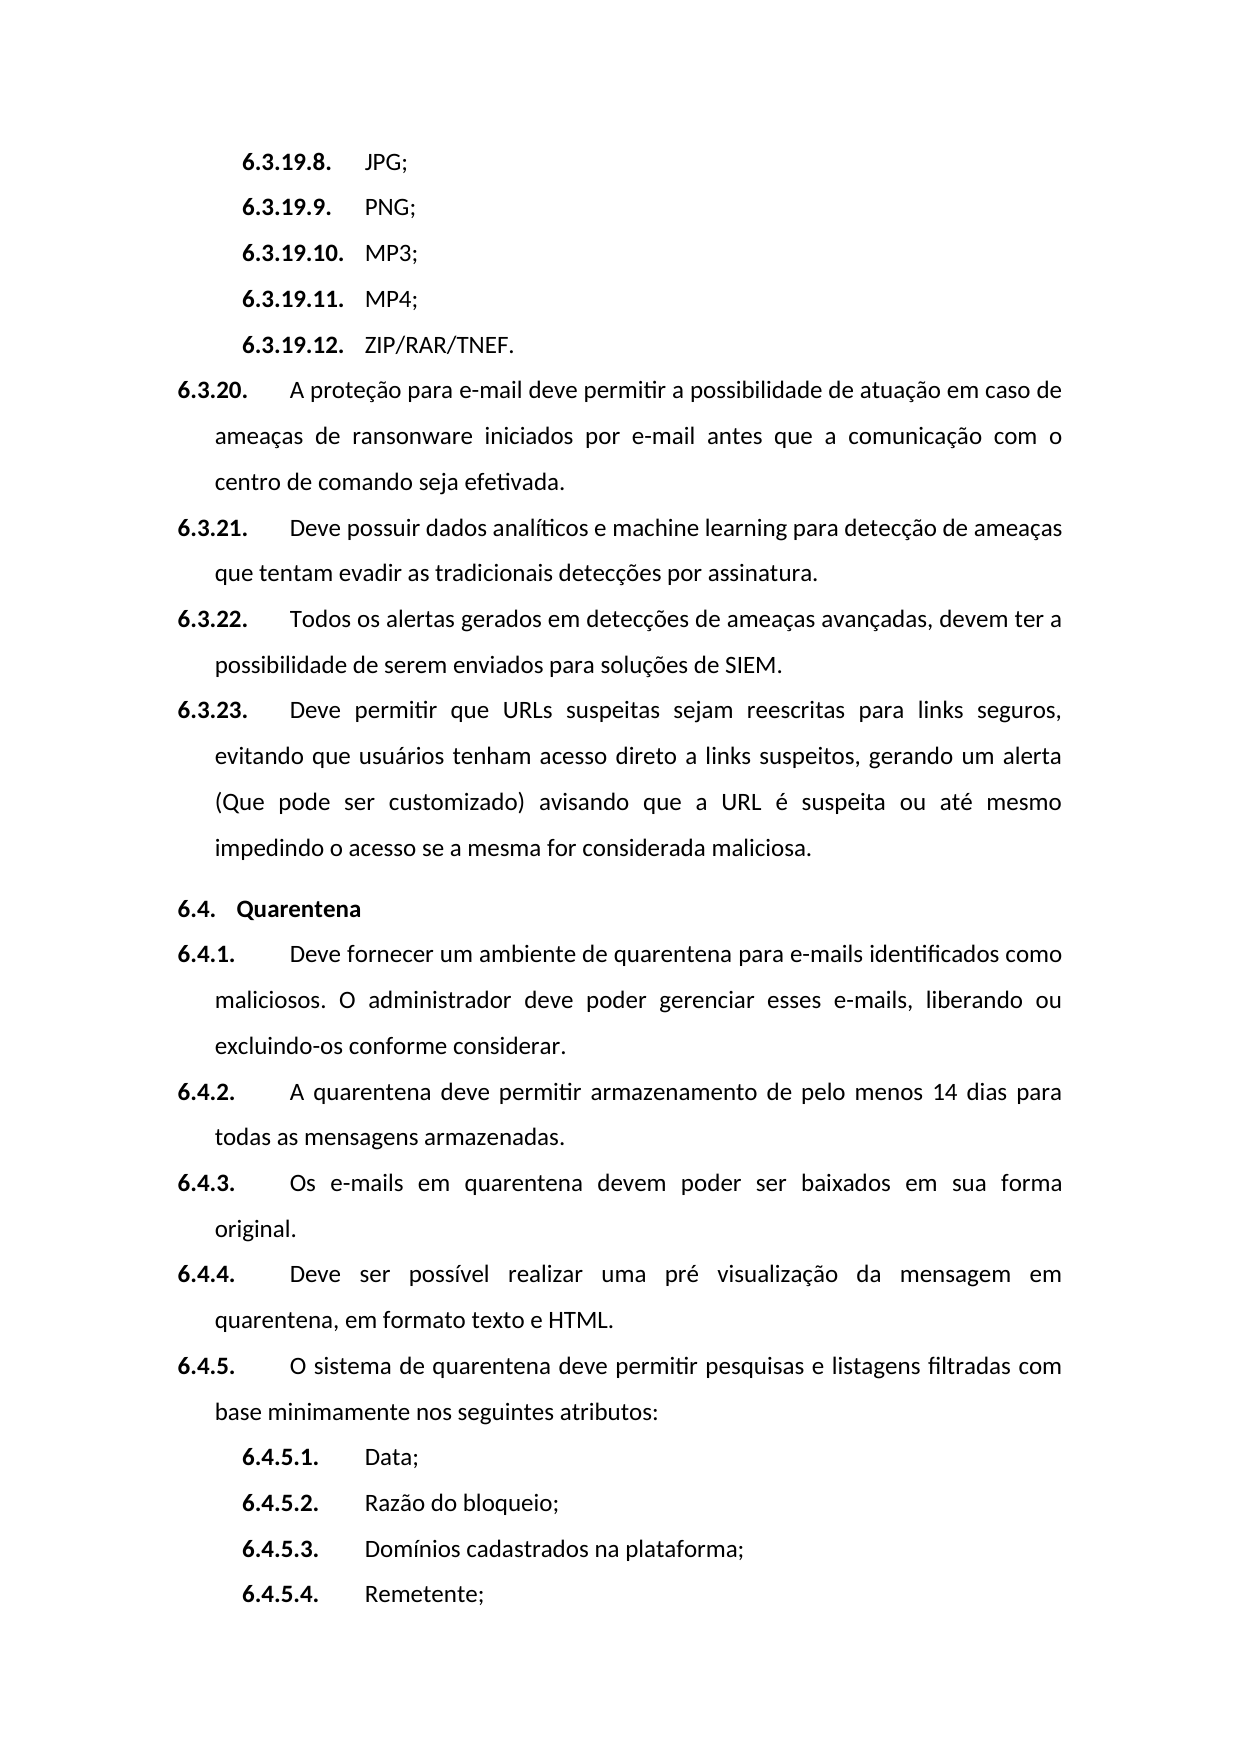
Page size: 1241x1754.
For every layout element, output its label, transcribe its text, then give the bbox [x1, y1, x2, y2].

list Deve ser possível realizar uma pré visualização da mensagem em quarentena, em formato texto e HTML. [177, 1258, 1063, 1335]
list O sistema de quarentena deve permitir pesquisas e listagens filtradas com base minimamente nos seguintes atributos: [177, 1350, 1063, 1426]
list Data; [242, 1441, 1063, 1472]
list Deve possuir dados analíticos e machine learning para detecção de ameaças que tentam evadir as tradicionais detecções por assinatura. [177, 512, 1063, 588]
list Razão do bloqueio; [242, 1487, 1063, 1518]
list Os e-mails em quarentena devem poder ser baixados em sua forma original. [177, 1167, 1063, 1243]
list Domínios cadastrados na plataforma; [242, 1533, 1063, 1563]
list MP3; [242, 237, 1063, 268]
list Todos os alertas gerados em detecções de ameaças avançadas, devem ter a possibilidade de serem enviados para soluções de SIEM. [177, 603, 1063, 679]
list Deve permitir que URLs suspeitas sejam reescritas para links seguros, evitando que usuários tenham acesso direto a links suspeitos, gerando um alerta (Que pode ser customizado) avisando que a URL é suspeita ou até mesmo impedindo o acesso se a mesma for considerada maliciosa. [177, 694, 1063, 862]
list Deve fornecer um ambiente de quarentena para e-mails identificados como maliciosos. O administrador deve poder gerenciar esses e-mails, liberando ou excluindo-os conforme considerar. [177, 938, 1063, 1060]
list A proteção para e-mail deve permitir a possibilidade de atuação em caso de ameaças de ransonware iniciados por e-mail antes que a comunicação com o centro de comando seja efetivada. [177, 374, 1063, 496]
subtitle Quarentena [177, 893, 1063, 923]
list PNG; [242, 192, 1063, 222]
list Remetente; [242, 1579, 1063, 1609]
list JPG; [242, 146, 1063, 176]
list A quarentena deve permitir armazenamento de pelo menos 14 dias para todas as mensagens armazenadas. [177, 1076, 1063, 1152]
list MP4; [242, 283, 1063, 313]
list ZIP/RAR/TNEF. [242, 329, 1063, 359]
